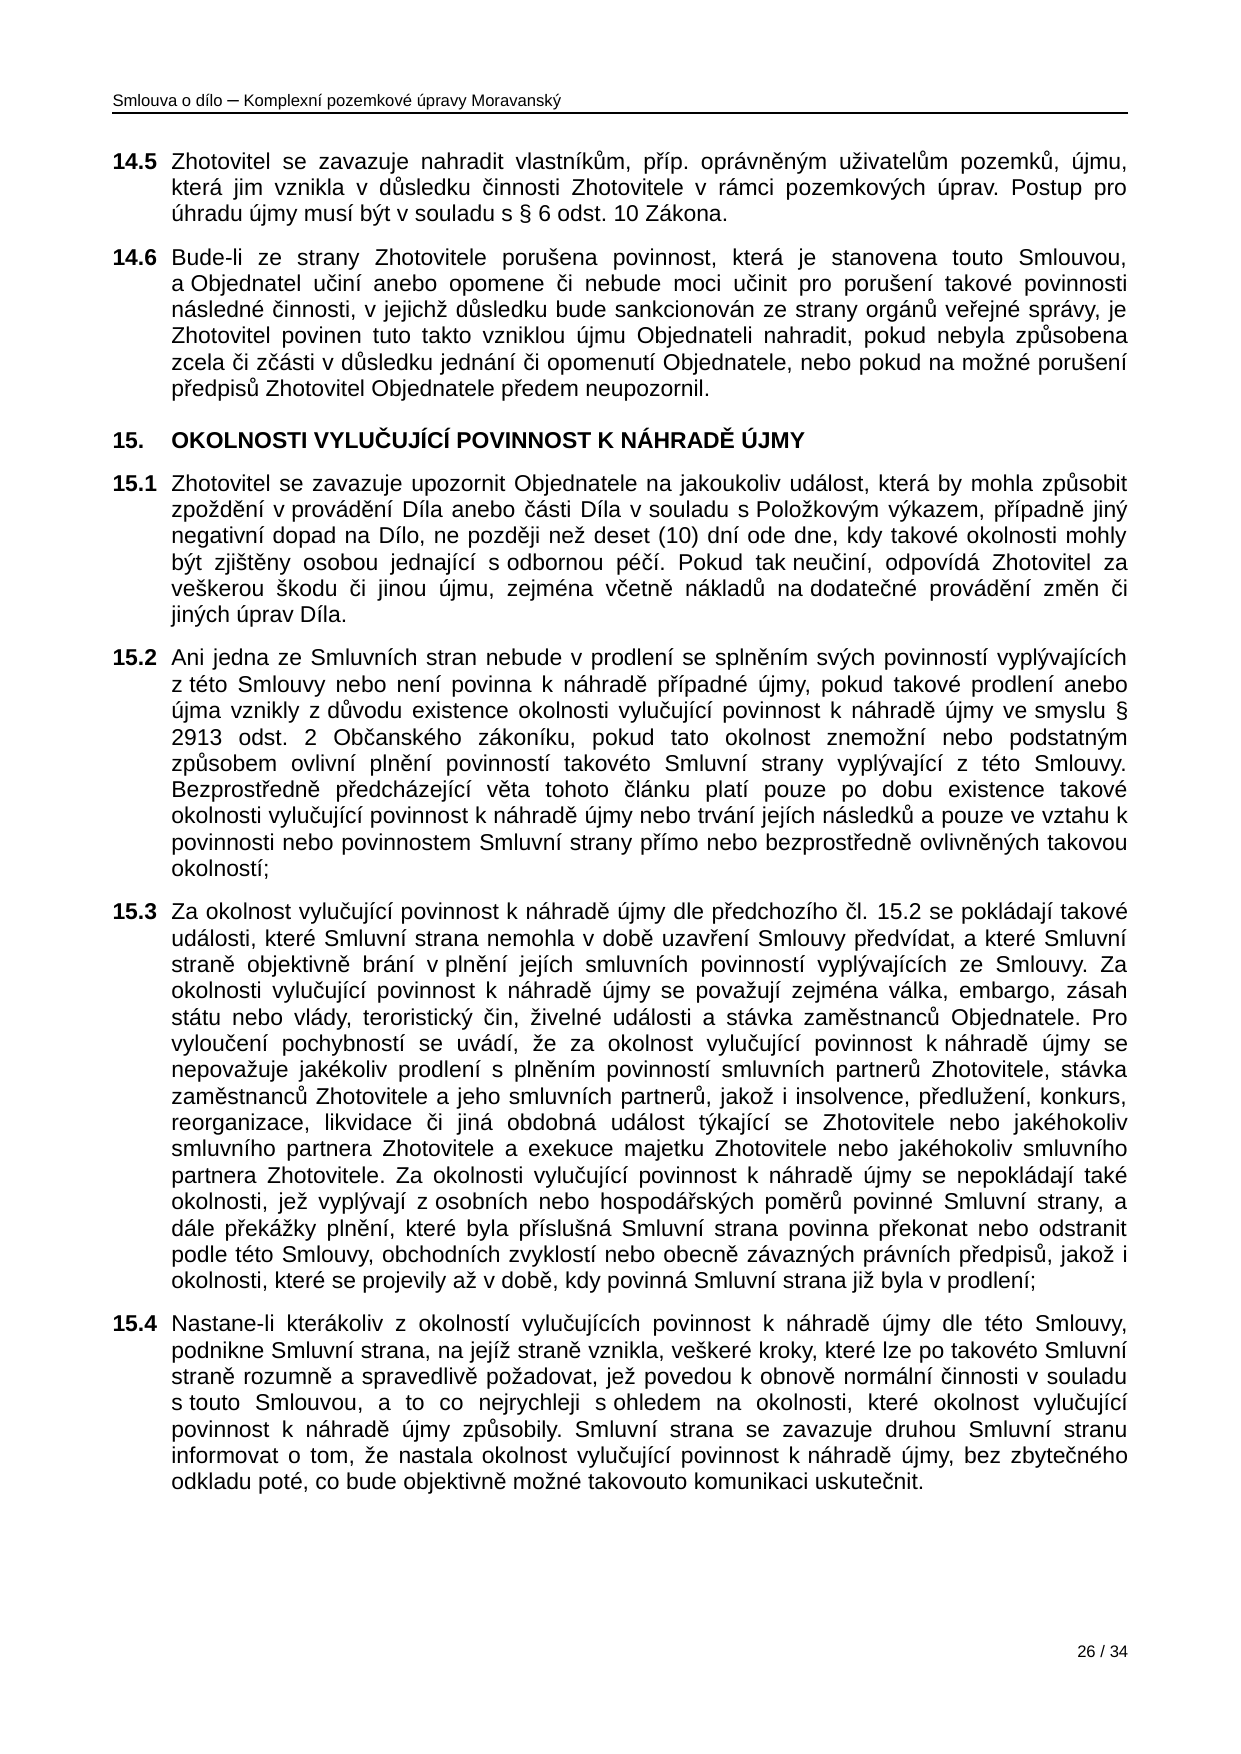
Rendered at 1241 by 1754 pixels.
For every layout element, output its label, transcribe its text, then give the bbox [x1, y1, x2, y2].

text Ani jedna ze Smluvních stran nebude v prodlení se splněním svých povinností vyplývajících z této Smlouvy nebo není povinna k náhradě případné újmy, pokud takové prodlení anebo újma vznikly z důvodu existence okolnosti vylučující povinnost k náhradě újmy ve smyslu § 2913 odst. 2 Občanského zákoníku, pokud tato okolnost znemožní nebo podstatným způsobem ovlivní plnění povinností takovéto Smluvní strany vyplývající z této Smlouvy. Bezprostředně předcházející věta tohoto článku platí pouze po dobu existence takové okolnosti vylučující povinnost k náhradě újmy nebo trvání jejích následků a pouze ve vztahu k povinnosti nebo povinnostem Smluvní strany přímo nebo bezprostředně ovlivněných takovou okolností; [112, 644, 1128, 882]
text Za okolnost vylučující povinnost k náhradě újmy dle předchozího čl. 15.2 se pokládají takové události, které Smluvní strana nemohla v době uzavření Smlouvy předvídat, a které Smluvní straně objektivně brání v plnění jejích smluvních povinností vyplývajících ze Smlouvy. Za okolnosti vylučující povinnost k náhradě újmy se považují zejména válka, embargo, zásah státu nebo vlády, teroristický čin, živelné události a stávka zaměstnanců Objednatele. Pro vyloučení pochybností se uvádí, že za okolnost vylučující povinnost k náhradě újmy se nepovažuje jakékoliv prodlení s plněním povinností smluvních partnerů Zhotovitele, stávka zaměstnanců Zhotovitele a jeho smluvních partnerů, jakož i insolvence, předlužení, konkurs, reorganizace, likvidace či jiná obdobná událost týkající se Zhotovitele nebo jakéhokoliv smluvního partnera Zhotovitele a exekuce majetku Zhotovitele nebo jakéhokoliv smluvního partnera Zhotovitele. Za okolnosti vylučující povinnost k náhradě újmy se nepokládají také okolnosti, jež vyplývají z osobních nebo hospodářských poměrů povinné Smluvní strany, a dále překážky plnění, které byla příslušná Smluvní strana povinna překonat nebo odstranit podle této Smlouvy, obchodních zvyklostí nebo obecně závazných právních předpisů, jakož i okolnosti, které se projevily až v době, kdy povinná Smluvní strana již byla v prodlení; [112, 898, 1128, 1293]
text Nastane-li kterákoliv z okolností vylučujících povinnost k náhradě újmy dle této Smlouvy, podnikne Smluvní strana, na jejíž straně vznikla, veškeré kroky, které lze po takovéto Smluvní straně rozumně a spravedlivě požadovat, jež povedou k obnově normální činnosti v souladu s touto Smlouvou, a to co nejrychleji s ohledem na okolnosti, které okolnost vylučující povinnost k náhradě újmy způsobily. Smluvní strana se zavazuje druhou Smluvní stranu informovat o tom, že nastala okolnost vylučující povinnost k náhradě újmy, bez zbytečného odkladu poté, co bude objektivně možné takovouto komunikaci uskutečnit. [112, 1310, 1128, 1495]
text Okolnosti vylučující povinnost k náhradě újmy [112, 427, 1128, 453]
text Zhotovitel se zavazuje upozornit Objednatele na jakoukoliv událost, která by mohla způsobit zpoždění v provádění Díla anebo části Díla v souladu s Položkovým výkazem, případně jiný negativní dopad na Dílo, ne později než deset (10) dní ode dne, kdy takové okolnosti mohly být zjištěny osobou jednající s odbornou péčí. Pokud tak neučiní, odpovídá Zhotovitel za veškerou škodu či jinou újmu, zejména včetně nákladů na dodatečné provádění změn či jiných úprav Díla. [112, 469, 1128, 628]
text Bude-li ze strany Zhotovitele porušena povinnost, která je stanovena touto Smlouvou, a Objednatel učiní anebo opomene či nebude moci učinit pro porušení takové povinnosti následné činnosti, v jejichž důsledku bude sankcionován ze strany orgánů veřejné správy, je Zhotovitel povinen tuto takto vzniklou újmu Objednateli nahradit, pokud nebyla způsobena zcela či zčásti v důsledku jednání či opomenutí Objednatele, nebo pokud na možné porušení předpisů Zhotovitel Objednatele předem neupozornil. [112, 243, 1128, 402]
text Zhotovitel se zavazuje nahradit vlastníkům, příp. oprávněným uživatelům pozemků, újmu, která jim vznikla v důsledku činnosti Zhotovitele v rámci pozemkových úprav. Postup pro úhradu újmy musí být v souladu s § 6 odst. 10 Zákona. [112, 148, 1128, 227]
